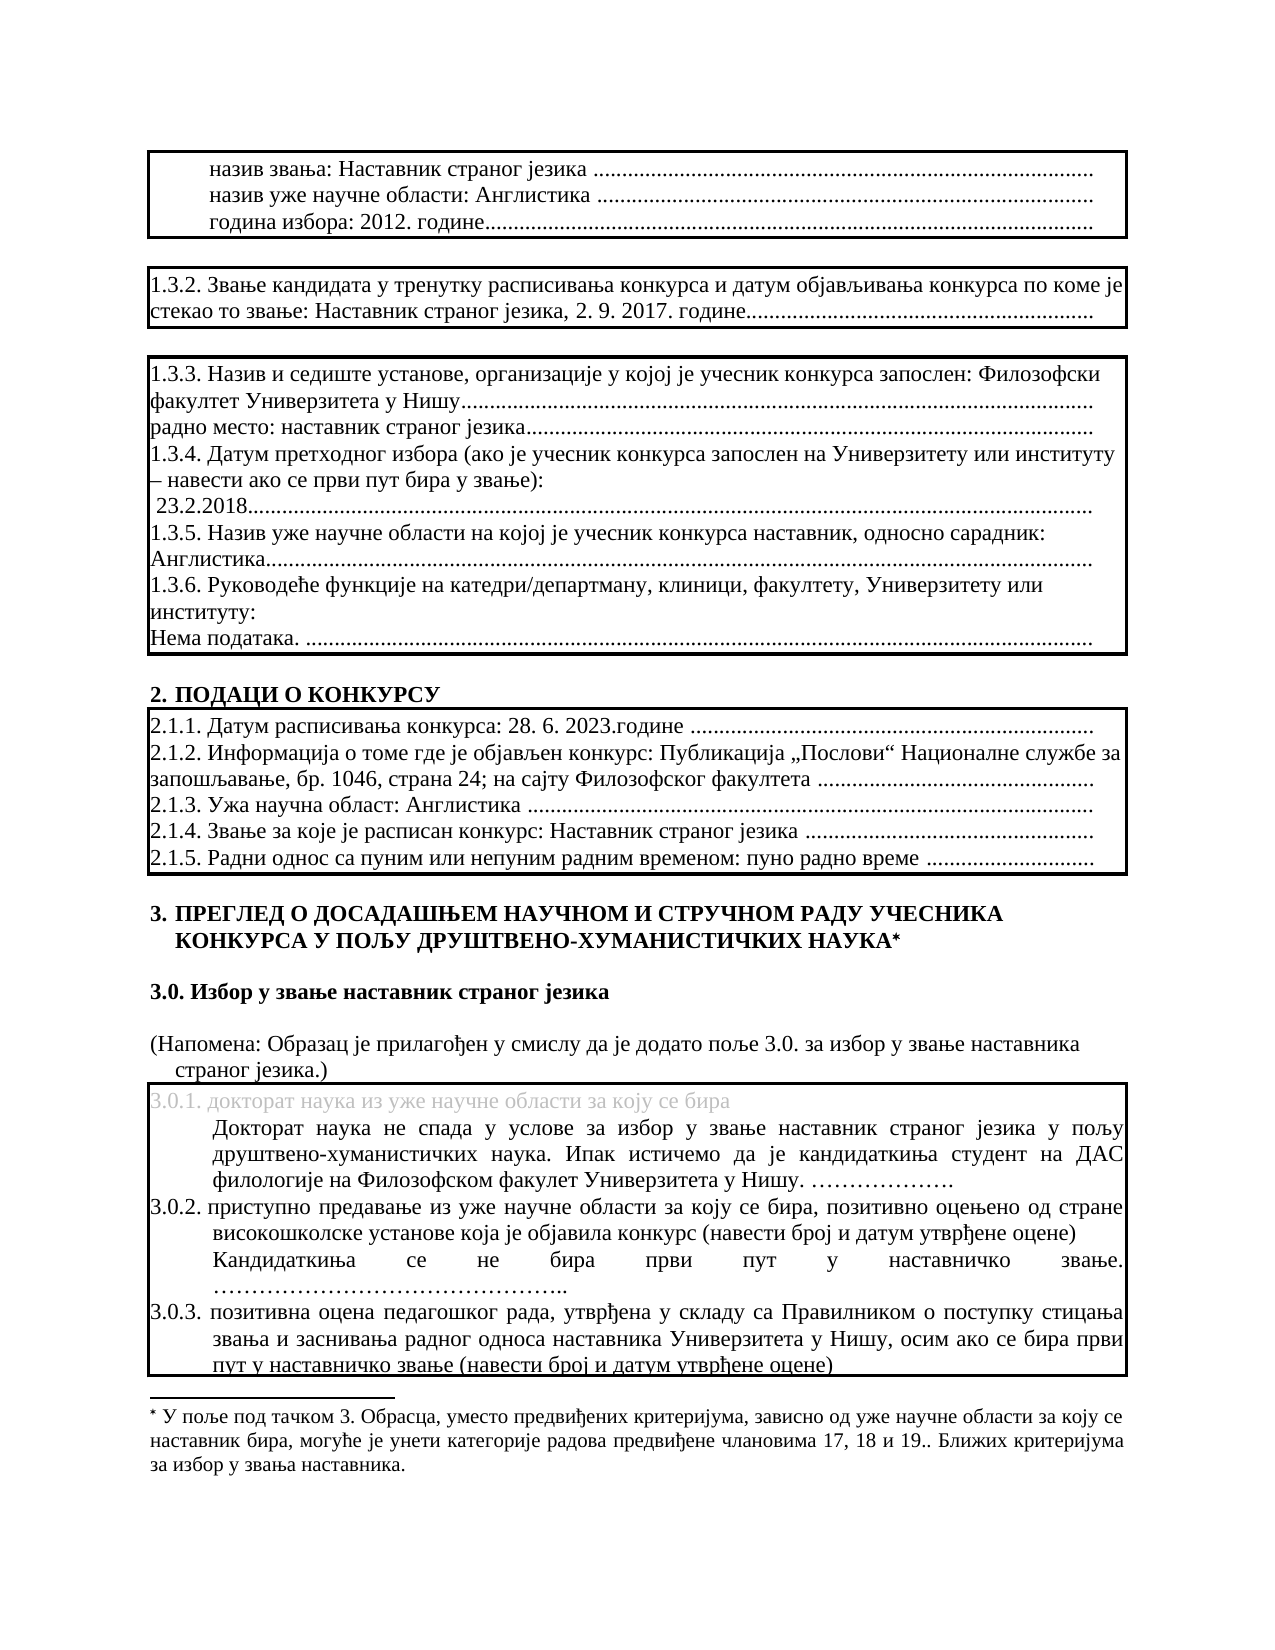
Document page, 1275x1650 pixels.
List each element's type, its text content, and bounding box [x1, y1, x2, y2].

text 3.0.2. приступно предавање из уже научне области за коју се бира, позитивно оцењено од стране високошколске установе која је објавила конкурс (навести број и датум утврђене оцене) [150, 1193, 1125, 1246]
text година избора: 2012. године [150, 203, 1125, 236]
text 3.0. Избор у звање наставник страног језика [150, 978, 1125, 1004]
text 2.1.5. Радни однос са пуним или непуним радним временом: пуно радно време [150, 839, 1125, 872]
text 3.0.1. докторат наука из уже научне области за коју се бира [150, 1085, 1125, 1114]
text (Напомена: Образац је прилагођен у смислу да је додато поље 3.0. за избор у звање наставника страног језика.) [150, 1029, 1125, 1082]
text 2.1.1. Датум расписивања конкурса: 28. 6. 2023.године [150, 710, 1125, 738]
text 2.1.2. Информација о томе где је објављен конкурс: Публикација „Послови“ Националне службе за запошљавање, бр. 1046, страна 24; на сајту Филозофског факултета [150, 738, 1125, 791]
text 1.3.4. Датум претходног избора (ако је учесник конкурса запослен на Универзитету или институту – навести ако се први пут бира у звање): 23.2.2018. [150, 439, 1125, 519]
text 1.3.2. Звање кандидата у тренутку расписивања конкурса и датум објављивања конкурса по коме је стекао то звање: Наставник страног језика, 2. 9. 2017. године [150, 269, 1125, 326]
text 3.0.3. позитивна оцена педагошког рада, утврђена у складу са Правилником о поступку стицања звања и заснивања радног односа наставника Универзитета у Нишу, осим ако се бира први пут у наставничко звање (навести број и датум утврђене оцене) [150, 1298, 1125, 1374]
text 3. ПРЕГЛЕД О ДОСАДАШЊЕМ НАУЧНОМ И СТРУЧНОМ РАДУ УЧЕСНИКА КОНКУРСА У ПОЉУ ДРУШТВЕНО-ХУМАНИСТИЧКИХ НАУКА [150, 901, 1125, 953]
text Кандидаткиња се не бира први пут у наставничко звање. ……………………………………….. [150, 1246, 1125, 1298]
text 2. ПОДАЦИ О КОНКУРСУ [150, 681, 1125, 707]
text 2.1.4. Звање за које је расписан конкурс: Наставник страног језика [150, 818, 1125, 839]
text назив уже научне области: Англистика [150, 182, 1125, 203]
text 1.3.3. Назив и седиште установе, организације у којој је учесник конкурса запослен: Филозофски факултет Универзитета у Нишу [150, 359, 1125, 413]
text 1.3.6. Руководеће функције на катедри/департману, клиници, факултету, Универзитету или институту: Нема података. [150, 566, 1125, 652]
text радно место: наставник страног језика [150, 413, 1125, 439]
text 1.3.5. Назив уже научне области на којој је учесник конкурса наставник, односно сарадник: Англистика [150, 519, 1125, 566]
text 2.1.3. Ужа научна област: Англистика [150, 791, 1125, 818]
text назив звања: Наставник страног језика [150, 153, 1125, 182]
text Докторат наука не спада у услове за избор у звање наставник страног језика у пољу друштвено-хуманистичких наука. Ипак истичемо да је кандидаткиња студент на ДАС филологије на Филозофском факулет Универзитета у Нишу. ………………. [150, 1114, 1125, 1193]
